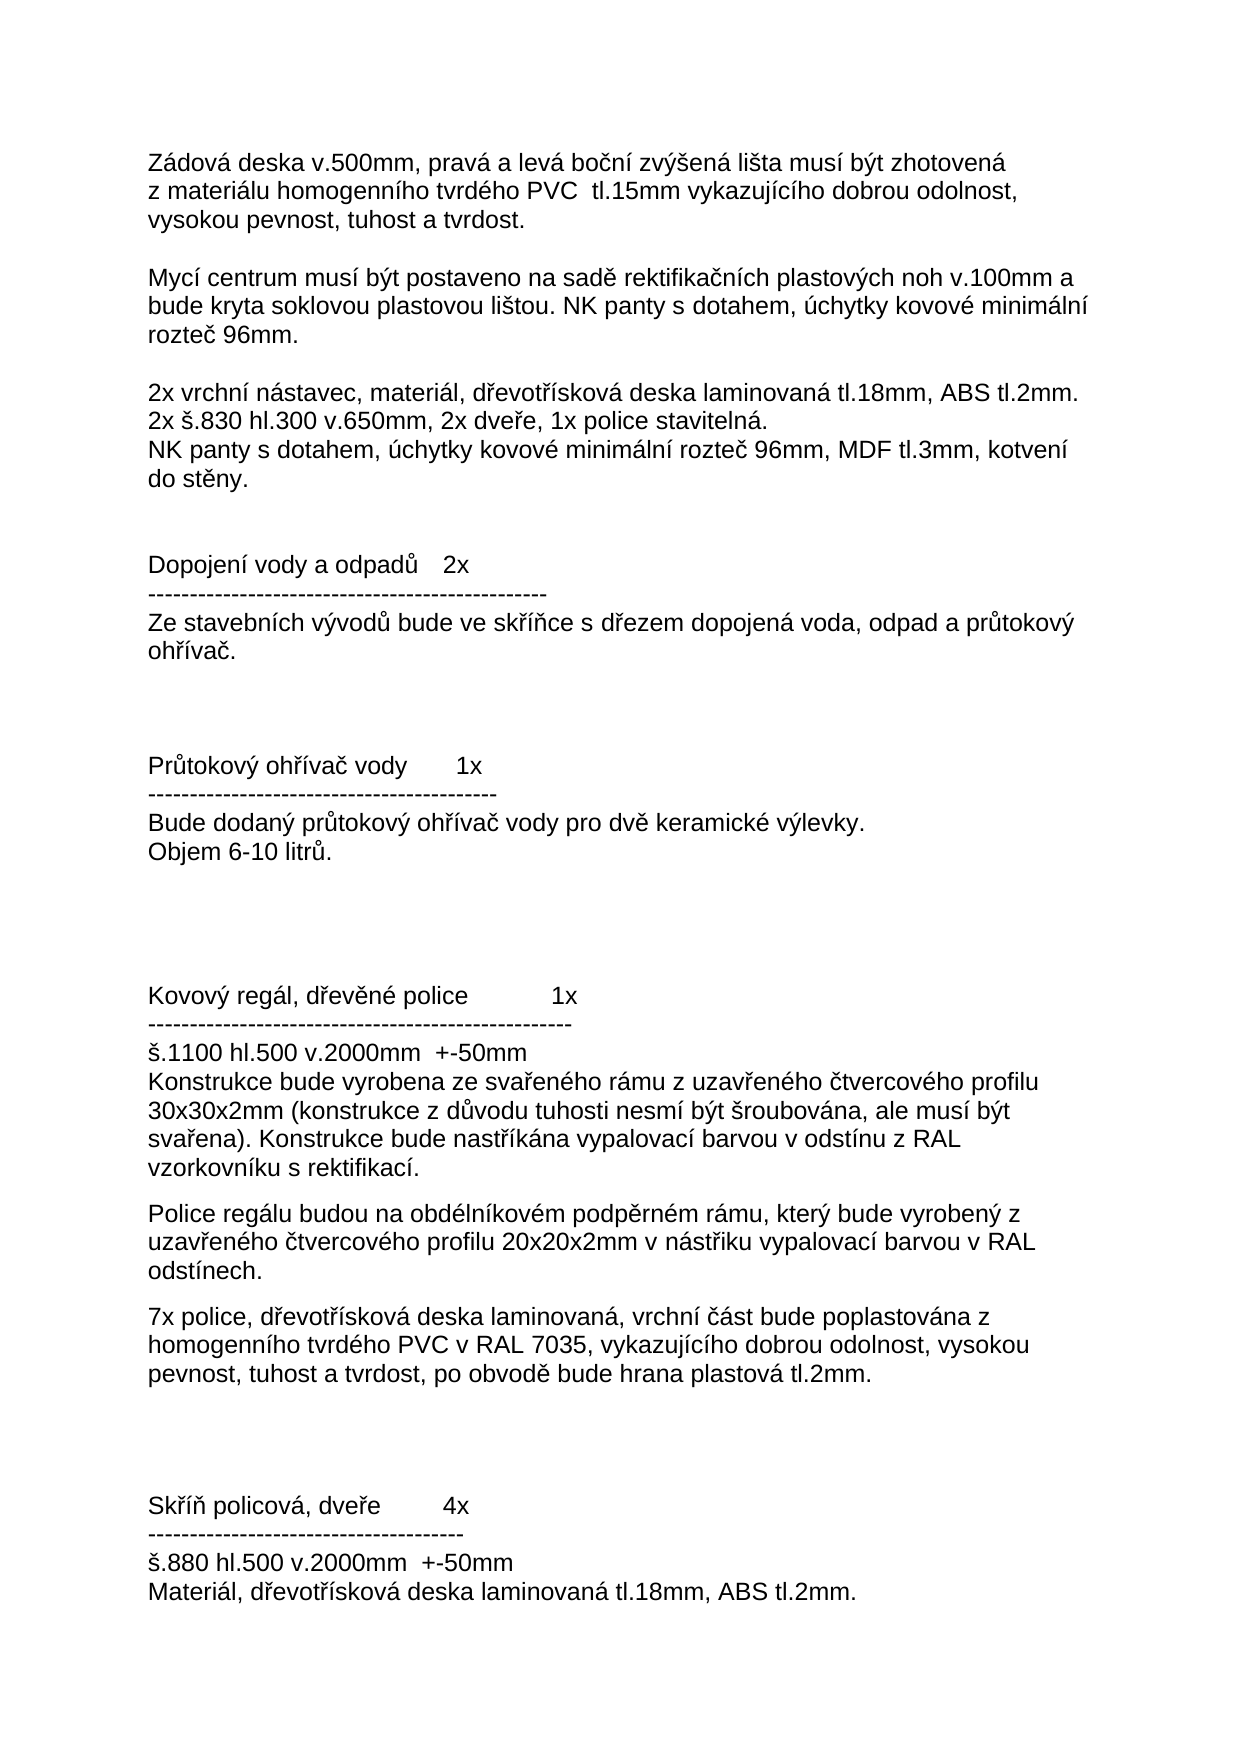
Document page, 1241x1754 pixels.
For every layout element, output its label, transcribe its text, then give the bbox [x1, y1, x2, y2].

text NK panty s dotahem, úchytky kovové minimální rozteč 96mm, MDF tl.3mm, kotvení do stěny. [148, 435, 1093, 493]
text Materiál, dřevotřísková deska laminovaná tl.18mm, ABS tl.2mm. [148, 1577, 1093, 1606]
text 2x vrchní nástavec, materiál, dřevotřísková deska laminovaná tl.18mm, ABS tl.2mm. [148, 378, 1093, 406]
text 7x police, dřevotřísková deska laminovaná, vrchní část bude poplastována z homogenního tvrdého PVC v RAL 7035, vykazujícího dobrou odolnost, vysokou pevnost, tuhost a tvrdost, po obvodě bude hrana plastová tl.2mm. [148, 1301, 1093, 1388]
text Průtokový ohřívač vody 1x ------------------------------------------ [148, 751, 1093, 808]
text Mycí centrum musí být postaveno na sadě rektifikačních plastových noh v.100mm a bude kryta soklovou plastovou lištou. NK panty s dotahem, úchytky kovové minimální rozteč 96mm. [148, 263, 1093, 349]
text 2x š.830 hl.300 v.650mm, 2x dveře, 1x police stavitelná. [148, 406, 1093, 435]
text Objem 6-10 litrů. [148, 837, 1093, 866]
text Zádová deska v.500mm, pravá a levá boční zvýšená lišta musí být zhotovená z materiálu homogenního tvrdého PVC tl.15mm vykazujícího dobrou odolnost, vysokou pevnost, tuhost a tvrdost. [148, 148, 1093, 234]
text Kovový regál, dřevěné police 1x --------------------------------------------------- š.1100 hl.500 v.2000mm +-50mm [148, 981, 1093, 1067]
text Police regálu budou na obdélníkovém podpěrném rámu, který bude vyrobený z uzavřeného čtvercového profilu 20x20x2mm v nástřiku vypalovací barvou v RAL odstínech. [148, 1198, 1093, 1285]
text Ze stavebních vývodů bude ve skříňce s dřezem dopojená voda, odpad a průtokový ohřívač. [148, 608, 1093, 665]
text Dopojení vody a odpadů 2x ------------------------------------------------ [148, 550, 1093, 608]
text Skříň policová, dveře 4x -------------------------------------- š.880 hl.500 v.2000mm +-50mm [148, 1491, 1093, 1577]
text Konstrukce bude vyrobena ze svařeného rámu z uzavřeného čtvercového profilu 30x30x2mm (konstrukce z důvodu tuhosti nesmí být šroubována, ale musí být svařena). Konstrukce bude nastříkána vypalovací barvou v odstínu z RAL vzorkovníku s rektifikací. [148, 1067, 1093, 1182]
text Bude dodaný průtokový ohřívač vody pro dvě keramické výlevky. [148, 808, 1093, 837]
